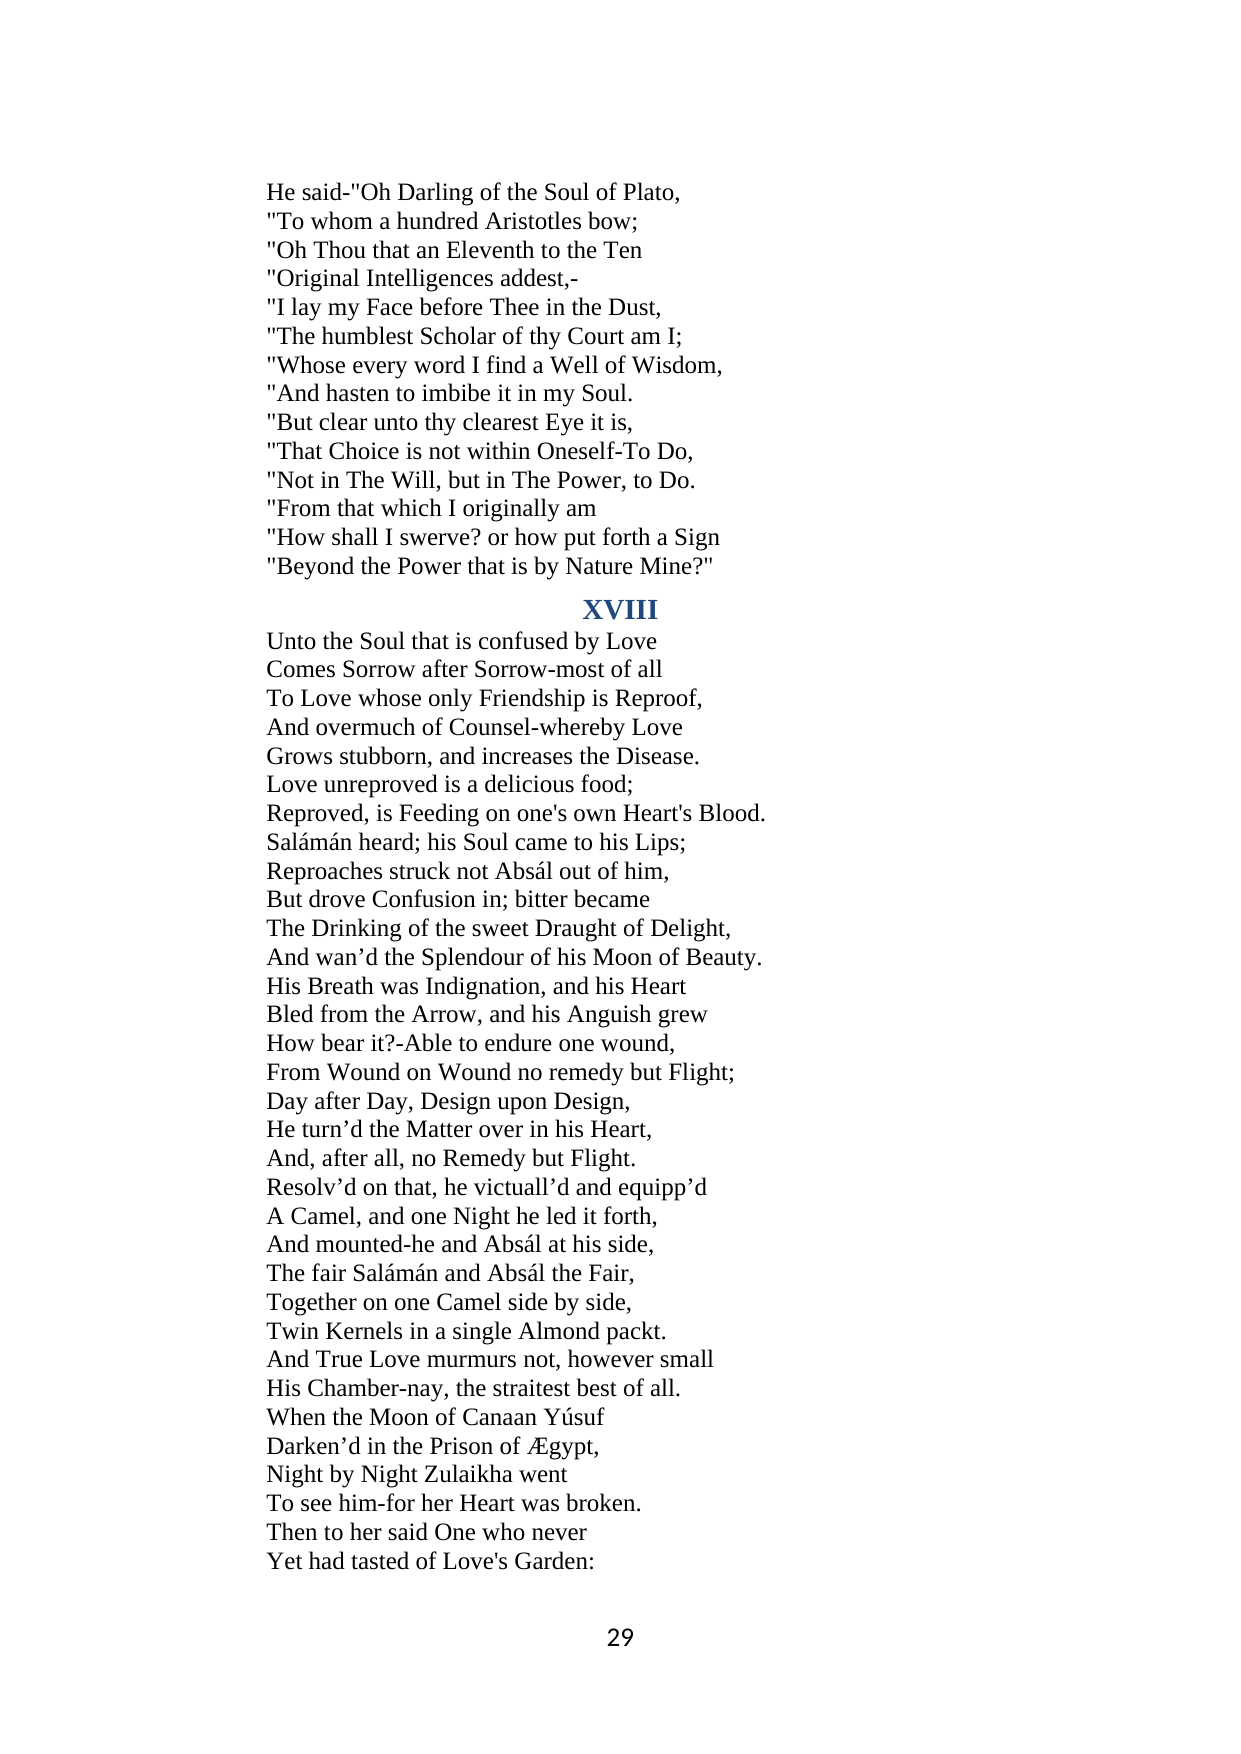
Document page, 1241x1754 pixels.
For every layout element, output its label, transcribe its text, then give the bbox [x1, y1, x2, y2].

text "That Choice is not within Oneself-To Do, [236, 436, 1004, 465]
text Grows stubborn, and increases the Disease. [236, 741, 1004, 769]
text "Oh Thou that an Eleventh to the Ten [236, 235, 1004, 263]
text Bled from the Arrow, and his Anguish grew [236, 999, 1004, 1028]
text "To whom a hundred Aristotles bow; [236, 206, 1004, 235]
text And wan’d the Splendour of his Moon of Beauty. [236, 942, 1004, 971]
text When the Moon of Canaan Yúsuf [236, 1402, 1004, 1431]
text And overmuch of Counsel-whereby Love [236, 712, 1004, 741]
text And True Love murmurs not, however small [236, 1344, 1004, 1373]
text And mounted-he and Absál at his side, [236, 1229, 1004, 1258]
text "I lay my Face before Thee in the Dust, [236, 292, 1004, 321]
text Comes Sorrow after Sorrow-most of all [236, 654, 1004, 683]
text Together on one Camel side by side, [236, 1287, 1004, 1316]
text Reproaches struck not Absál out of him, [236, 856, 1004, 884]
text Then to her said One who never [236, 1517, 1004, 1546]
text To see him-for her Heart was broken. [236, 1488, 1004, 1517]
text Day after Day, Design upon Design, [236, 1086, 1004, 1114]
text From Wound on Wound no remedy but Flight; [236, 1057, 1004, 1086]
text "From that which I originally am [236, 493, 1004, 522]
text And, after all, no Remedy but Flight. [236, 1143, 1004, 1172]
text His Breath was Indignation, and his Heart [236, 971, 1004, 999]
text "Whose every word I find a Well of Wisdom, [236, 350, 1004, 378]
text "But clear unto thy clearest Eye it is, [236, 407, 1004, 436]
text To Love whose only Friendship is Reproof, [236, 683, 1004, 712]
text "Not in The Will, but in The Power, to Do. [236, 465, 1004, 493]
text "Original Intelligences addest,- [236, 263, 1004, 292]
text "Beyond the Power that is by Nature Mine?" [236, 551, 1004, 580]
text "The humblest Scholar of thy Court am I; [236, 321, 1004, 350]
text His Chamber-nay, the straitest best of all. [236, 1373, 1004, 1402]
text Salámán heard; his Soul came to his Lips; [236, 827, 1004, 856]
text Night by Night Zulaikha went [236, 1459, 1004, 1488]
text "And hasten to imbibe it in my Soul. [236, 378, 1004, 407]
text Reproved, is Feeding on one's own Heart's Blood. [236, 798, 1004, 827]
text Love unreproved is a delicious food; [236, 769, 1004, 798]
text But drove Confusion in; bitter became [236, 884, 1004, 913]
text He said-"Oh Darling of the Soul of Plato, [236, 177, 1004, 206]
subtitle XVIII [236, 592, 1004, 626]
text Twin Kernels in a single Almond packt. [236, 1316, 1004, 1344]
text A Camel, and one Night he led it forth, [236, 1201, 1004, 1229]
text He turn’d the Matter over in his Heart, [236, 1114, 1004, 1143]
text The Drinking of the sweet Draught of Delight, [236, 913, 1004, 942]
text The fair Salámán and Absál the Fair, [236, 1258, 1004, 1287]
text Resolv’d on that, he victuall’d and equipp’d [236, 1172, 1004, 1201]
text Yet had tasted of Love's Garden: [236, 1546, 1004, 1574]
text Darken’d in the Prison of Ægypt, [236, 1431, 1004, 1459]
text Unto the Soul that is confused by Love [236, 626, 1004, 654]
text "How shall I swerve? or how put forth a Sign [236, 522, 1004, 551]
text How bear it?-Able to endure one wound, [236, 1028, 1004, 1057]
